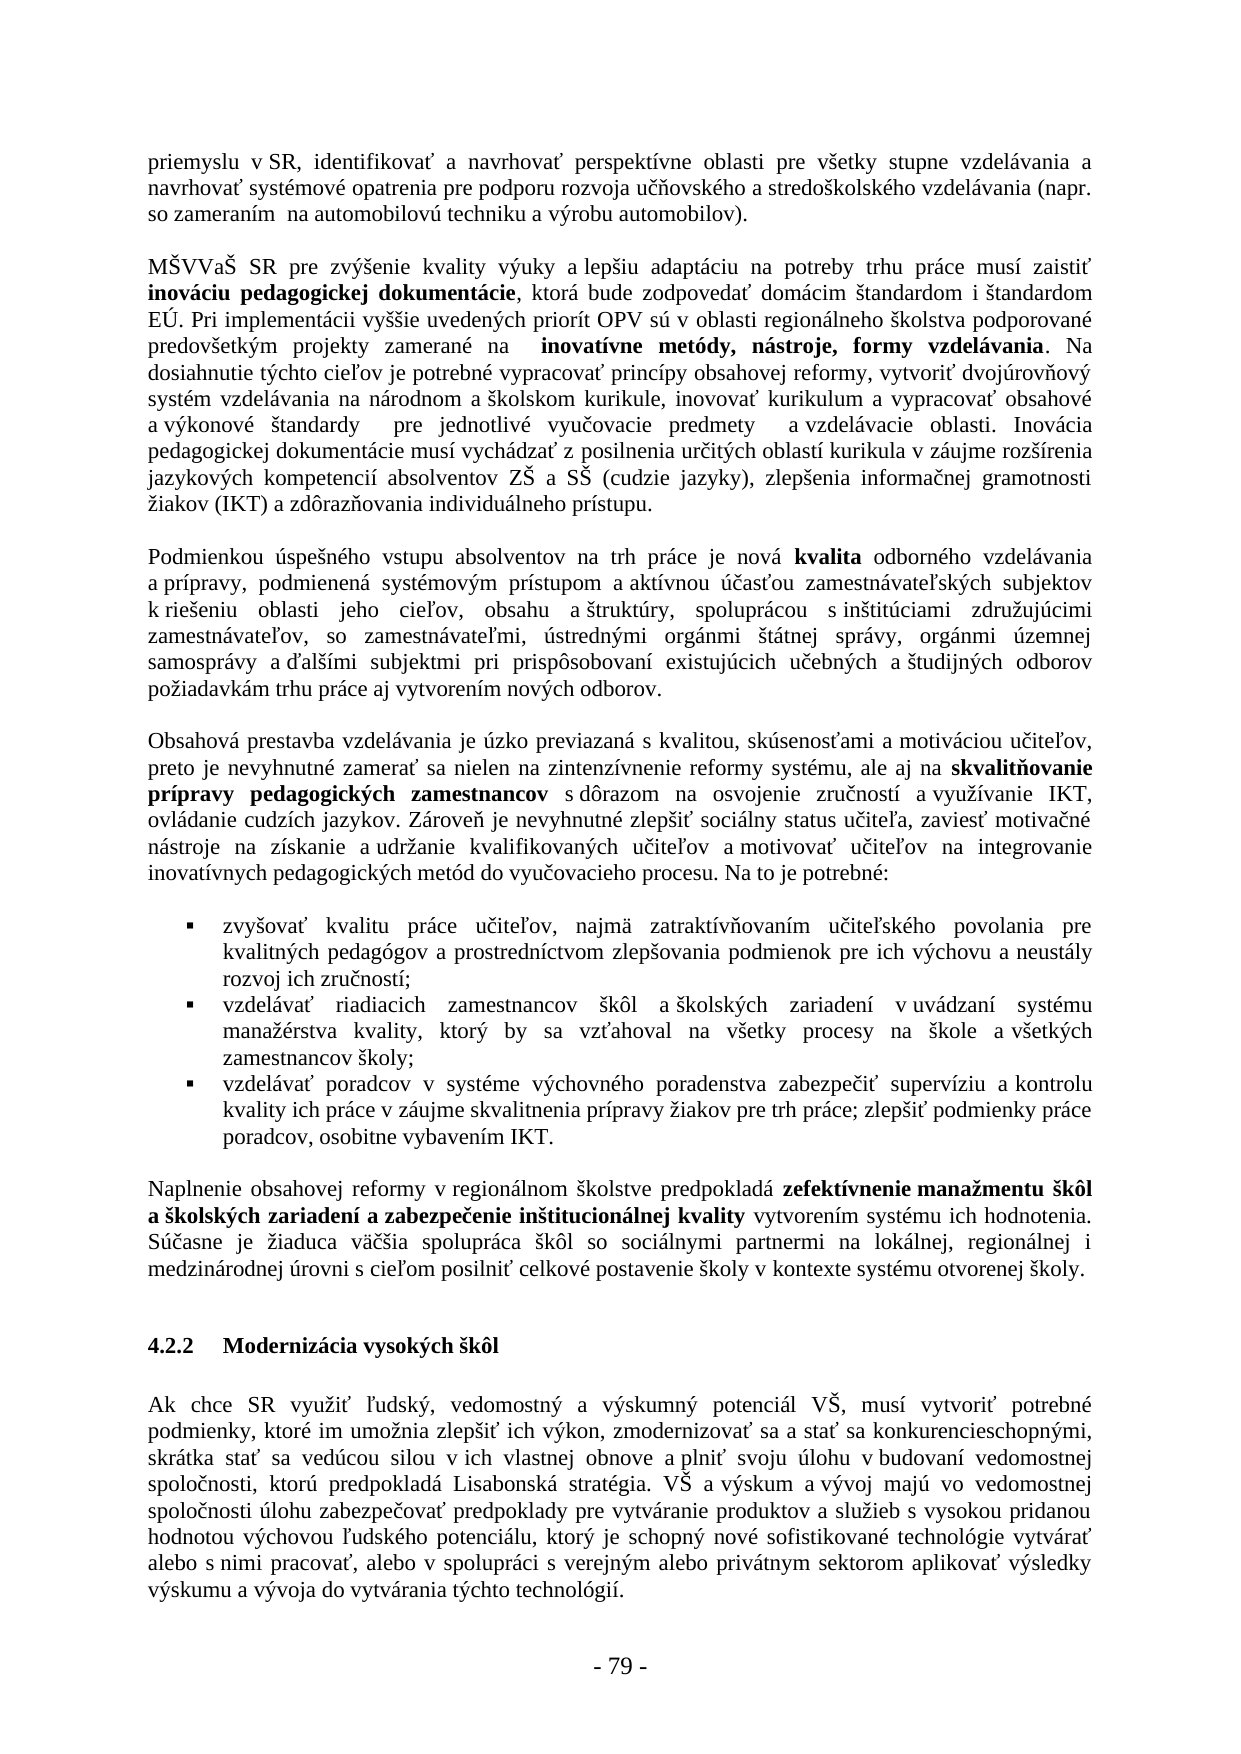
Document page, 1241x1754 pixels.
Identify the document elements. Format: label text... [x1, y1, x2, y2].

list zvyšovať kvalitu práce učiteľov, najmä zatraktívňovaním učiteľského povolania pre kvalitných pedagógov a prostredníctvom zlepšovania podmienok pre ich výchovu a neustály rozvoj ich zručností; [185, 912, 1092, 991]
text Podmienkou úspešného vstupu absolventov na trh práce je nová kvalita odborného vzdelávania a prípravy, podmienená systémovým prístupom a aktívnou účasťou zamestnávateľských subjektov k riešeniu oblasti jeho cieľov, obsahu a štruktúry, spoluprácou s inštitúciami združujúcimi zamestnávateľov, so zamestnávateľmi, ústrednými orgánmi štátnej správy, orgánmi územnej samosprávy a ďalšími subjektmi pri prispôsobovaní existujúcich učebných a študijných odborov požiadavkám trhu práce aj vytvorením nových odborov. [148, 543, 1092, 701]
text MŠVVaŠ SR pre zvýšenie kvality výuky a lepšiu adaptáciu na potreby trhu práce musí zaistiť inováciu pedagogickej dokumentácie, ktorá bude zodpovedať domácim štandardom i štandardom EÚ. Pri implementácii vyššie uvedených priorít OPV sú v oblasti regionálneho školstva podporované predovšetkým projekty zamerané na inovatívne metódy, nástroje, formy vzdelávania. Na dosiahnutie týchto cieľov je potrebné vypracovať princípy obsahovej reformy, vytvoriť dvojúrovňový systém vzdelávania na národnom a školskom kurikule, inovovať kurikulum a vypracovať obsahové a výkonové štandardy pre jednotlivé vyučovacie predmety a vzdelávacie oblasti. Inovácia pedagogickej dokumentácie musí vychádzať z posilnenia určitých oblastí kurikula v záujme rozšírenia jazykových kompetencií absolventov ZŠ a SŠ (cudzie jazyky), zlepšenia informačnej gramotnosti žiakov (IKT) a zdôrazňovania individuálneho prístupu. [148, 253, 1092, 517]
text Ak chce SR využiť ľudský, vedomostný a výskumný potenciál VŠ, musí vytvoriť potrebné podmienky, ktoré im umožnia zlepšiť ich výkon, zmodernizovať sa a stať sa konkurencieschopnými, skrátka stať sa vedúcou silou v ich vlastnej obnove a plniť svoju úlohu v budovaní vedomostnej spoločnosti, ktorú predpokladá Lisabonská stratégia. VŠ a výskum a vývoj majú vo vedomostnej spoločnosti úlohu zabezpečovať predpoklady pre vytváranie produktov a služieb s vysokou pridanou hodnotou výchovou ľudského potenciálu, ktorý je schopný nové sofistikované technológie vytvárať alebo s nimi pracovať, alebo v spolupráci s verejným alebo privátnym sektorom aplikovať výsledky výskumu a vývoja do vytvárania týchto technológií. [148, 1391, 1092, 1602]
subtitle Modernizácia vysokých škôl [148, 1332, 1092, 1359]
text Obsahová prestavba vzdelávania je úzko previazaná s kvalitou, skúsenosťami a motiváciou učiteľov, preto je nevyhnutné zamerať sa nielen na zintenzívnenie reformy systému, ale aj na skvalitňovanie prípravy pedagogických zamestnancov s dôrazom na osvojenie zručností a využívanie IKT, ovládanie cudzích jazykov. Zároveň je nevyhnutné zlepšiť sociálny status učiteľa, zaviesť motivačné nástroje na získanie a udržanie kvalifikovaných učiteľov a motivovať učiteľov na integrovanie inovatívnych pedagogických metód do vyučovacieho procesu. Na to je potrebné: [148, 727, 1092, 886]
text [148, 148, 1092, 227]
list vzdelávať riadiacich zamestnancov škôl a školských zariadení v uvádzaní systému manažérstva kvality, ktorý by sa vzťahoval na všetky procesy na škole a všetkých zamestnancov školy; [185, 991, 1092, 1070]
list vzdelávať poradcov v systéme výchovného poradenstva zabezpečiť supervíziu a kontrolu kvality ich práce v záujme skvalitnenia prípravy žiakov pre trh práce; zlepšiť podmienky práce poradcov, osobitne vybavením IKT. [185, 1070, 1092, 1149]
text Naplnenie obsahovej reformy v regionálnom školstve predpokladá zefektívnenie manažmentu škôl a školských zariadení a zabezpečenie inštitucionálnej kvality vytvorením systému ich hodnotenia. Súčasne je žiaduca väčšia spolupráca škôl so sociálnymi partnermi na lokálnej, regionálnej i medzinárodnej úrovni s cieľom posilniť celkové postavenie školy v kontexte systému otvorenej školy. [148, 1176, 1092, 1281]
